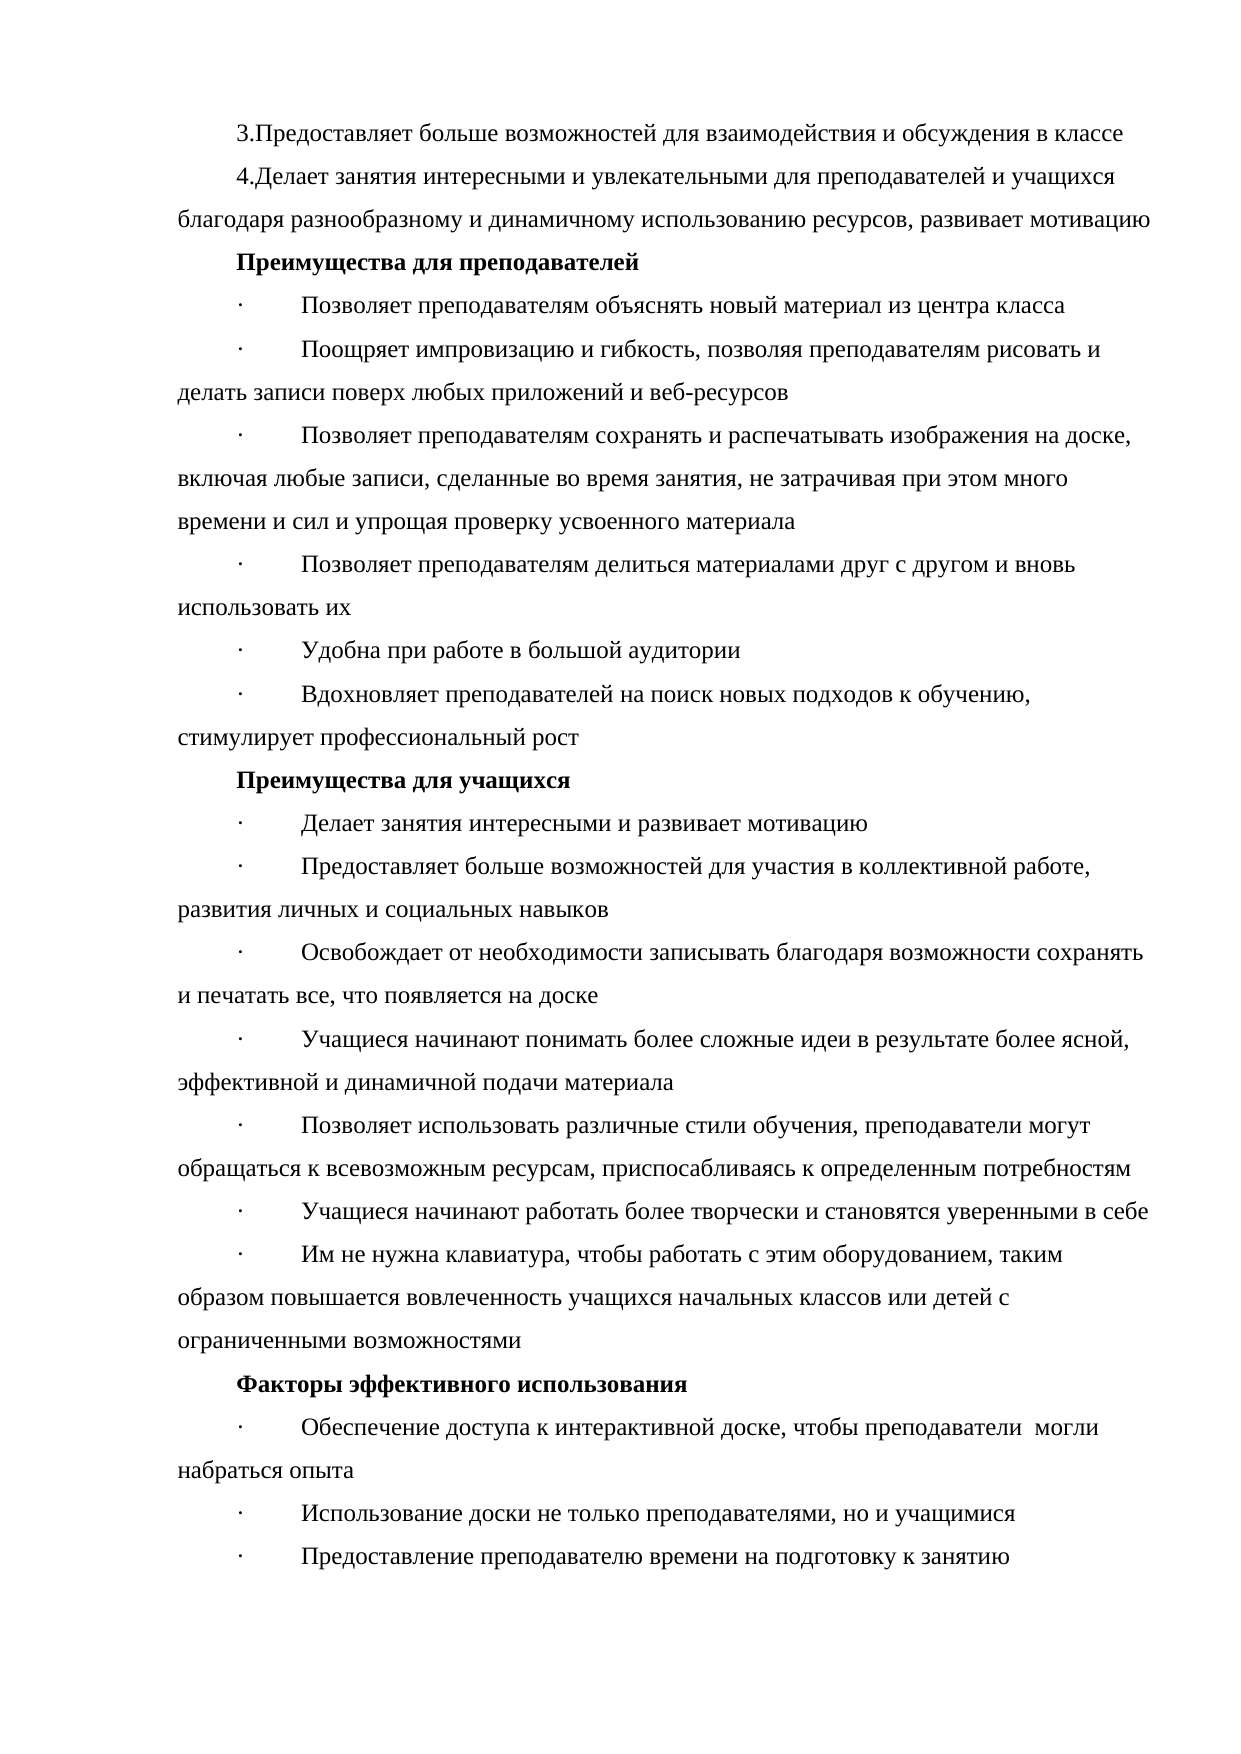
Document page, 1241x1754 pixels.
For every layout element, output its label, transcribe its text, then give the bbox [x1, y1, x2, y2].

text · Обеспечение доступа к интерактивной доске, чтобы преподаватели могли набраться опыта [177, 1412, 1152, 1484]
text · Предоставление преподавателю времени на подготовку к занятию [177, 1541, 1152, 1570]
text · Вдохновляет преподавателей на поиск новых подходов к обучению, стимулирует профессиональный рост [177, 679, 1152, 751]
text · Поощряет импровизацию и гибкость, позволяя преподавателям рисовать и делать записи поверх любых приложений и веб-ресурсов [177, 334, 1152, 406]
text · Позволяет преподавателям сохранять и распечатывать изображения на доске, включая любые записи, сделанные во время занятия, не затрачивая при этом много времени и сил и упрощая проверку усвоенного материала [177, 420, 1152, 535]
text Факторы эффективного использования [177, 1369, 1152, 1397]
text · Использование доски не только преподавателями, но и учащимися [177, 1498, 1152, 1527]
text Преимущества для преподавателей [177, 247, 1152, 276]
text 3.Предоставляет больше возможностей для взаимодействия и обсуждения в классе [177, 118, 1152, 147]
text · Им не нужна клавиатура, чтобы работать с этим оборудованием, таким образом повышается вовлеченность учащихся начальных классов или детей с ограниченными возможностями [177, 1239, 1152, 1354]
text · Удобна при работе в большой аудитории [177, 636, 1152, 664]
text · Освобождает от необходимости записывать благодаря возможности сохранять и печатать все, что появляется на доске [177, 937, 1152, 1009]
text · Позволяет преподавателям объяснять новый материал из центра класса [177, 291, 1152, 319]
text 4.Делает занятия интересными и увлекательными для преподавателей и учащихся благодаря разнообразному и динамичному использованию ресурсов, развивает мотивацию [177, 161, 1152, 233]
text · Предоставляет больше возможностей для участия в коллективной работе, развития личных и социальных навыков [177, 851, 1152, 923]
text · Учащиеся начинают понимать более сложные идеи в результате более ясной, эффективной и динамичной подачи материала [177, 1024, 1152, 1096]
text Преимущества для учащихся [177, 765, 1152, 794]
text · Позволяет преподавателям делиться материалами друг с другом и вновь использовать их [177, 549, 1152, 621]
text · Учащиеся начинают работать более творчески и становятся уверенными в себе [177, 1196, 1152, 1225]
text · Делает занятия интересными и развивает мотивацию [177, 808, 1152, 837]
text · Позволяет использовать различные стили обучения, преподаватели могут обращаться к всевозможным ресурсам, приспосабливаясь к определенным потребностям [177, 1110, 1152, 1182]
